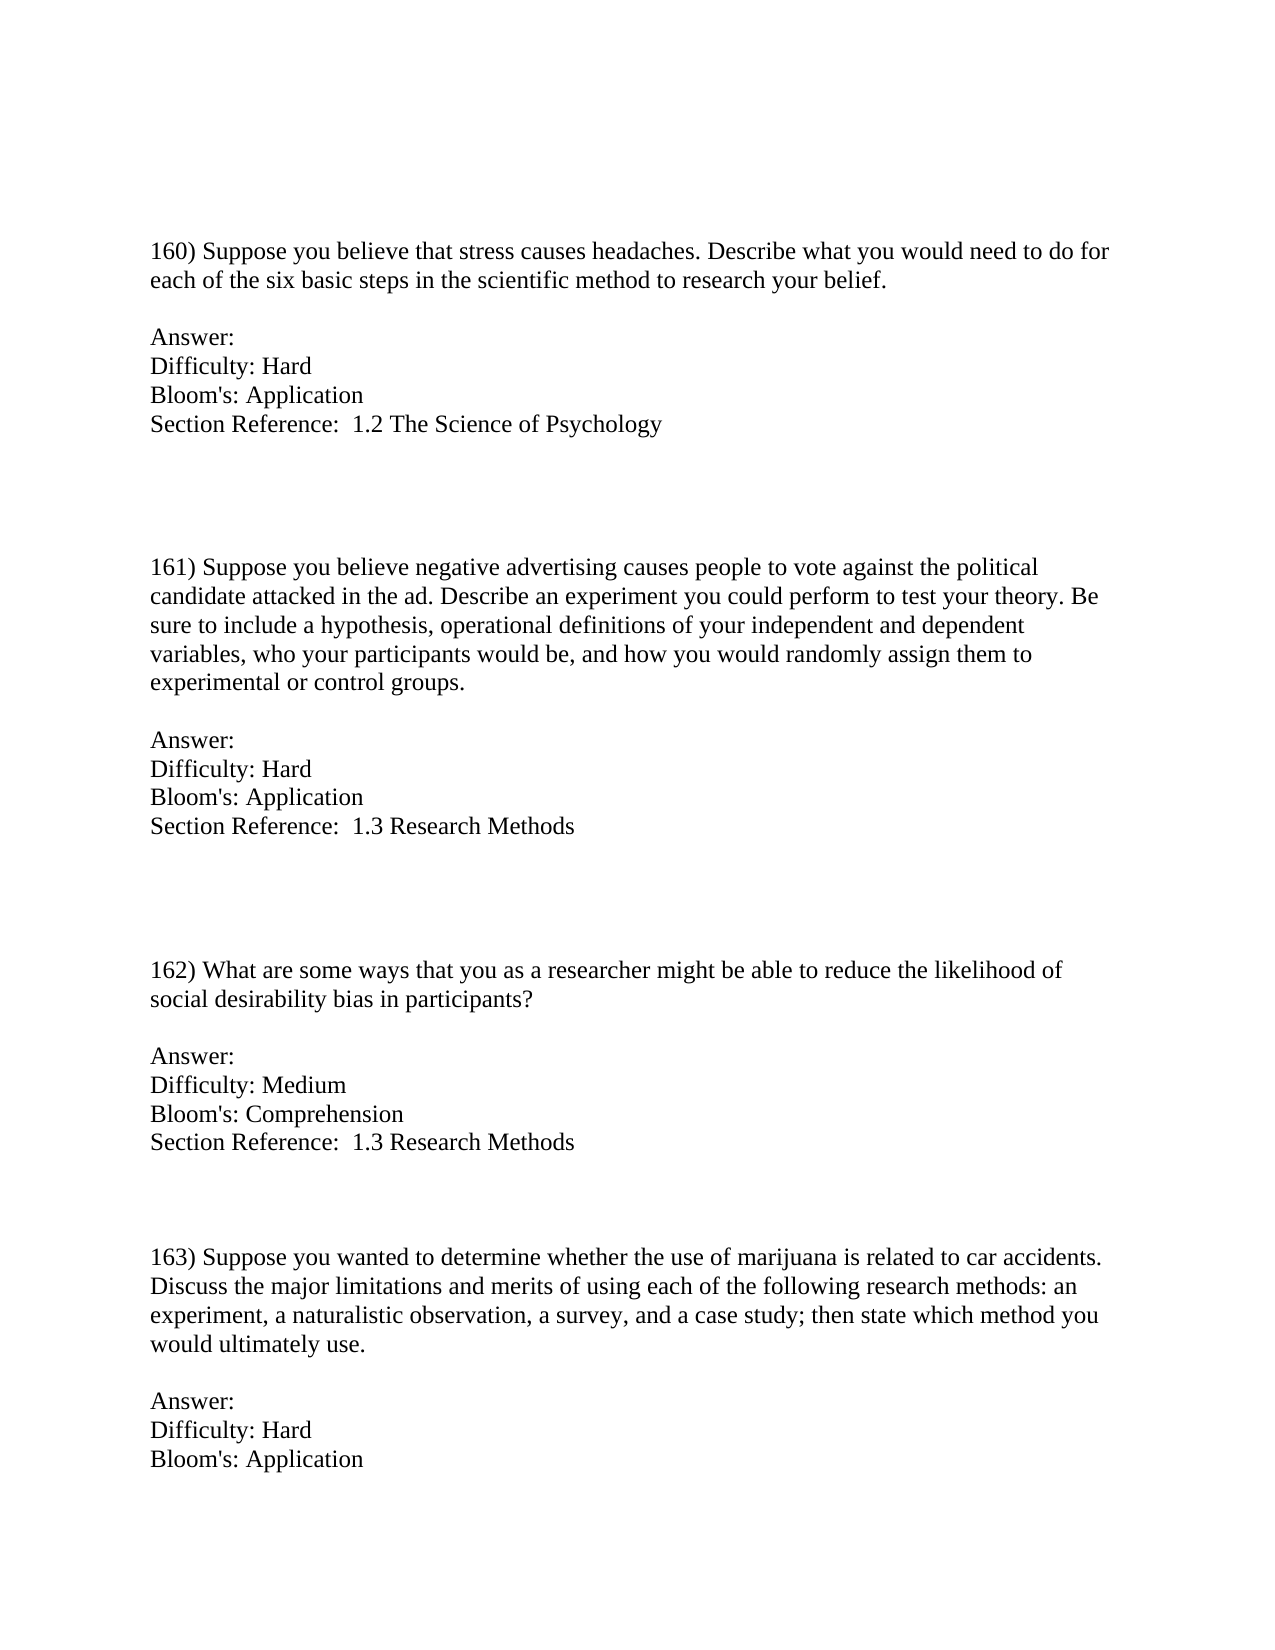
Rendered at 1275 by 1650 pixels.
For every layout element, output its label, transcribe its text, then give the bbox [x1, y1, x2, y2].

text 162) What are some ways that you as a researcher might be able to reduce the likelihood of social desirability bias in participants? [150, 955, 1125, 1012]
text Difficulty: Hard [150, 1415, 1125, 1444]
text Bloom's: Comprehension Section Reference: 1.3 Research Methods [150, 1099, 1125, 1156]
text Bloom's: Application Section Reference: 1.3 Research Methods [150, 782, 1125, 840]
text 161) Suppose you believe negative advertising causes people to vote against the political candidate attacked in the ad. Describe an experiment you could perform to test your theory. Be sure to include a hypothesis, operational definitions of your independent and dependent variables, who your participants would be, and how you would randomly assign them to experimental or control groups. [150, 552, 1125, 696]
text Answer: [150, 1041, 1125, 1070]
text Difficulty: Hard [150, 351, 1125, 380]
text Bloom's: Application Section Reference: 1.2 The Science of Psychology [150, 380, 1125, 437]
text Answer: [150, 725, 1125, 754]
text Difficulty: Medium [150, 1070, 1125, 1099]
text Answer: [150, 322, 1125, 351]
text 163) Suppose you wanted to determine whether the use of marijuana is related to car accidents. Discuss the major limitations and merits of using each of the following research methods: an experiment, a naturalistic observation, a survey, and a case study; then state which method you would ultimately use. [150, 1242, 1125, 1357]
text Answer: [150, 1386, 1125, 1415]
text Difficulty: Hard [150, 754, 1125, 782]
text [150, 1444, 1125, 1472]
text 160) Suppose you believe that stress causes headaches. Describe what you would need to do for each of the six basic steps in the scientific method to research your belief. [150, 236, 1125, 294]
